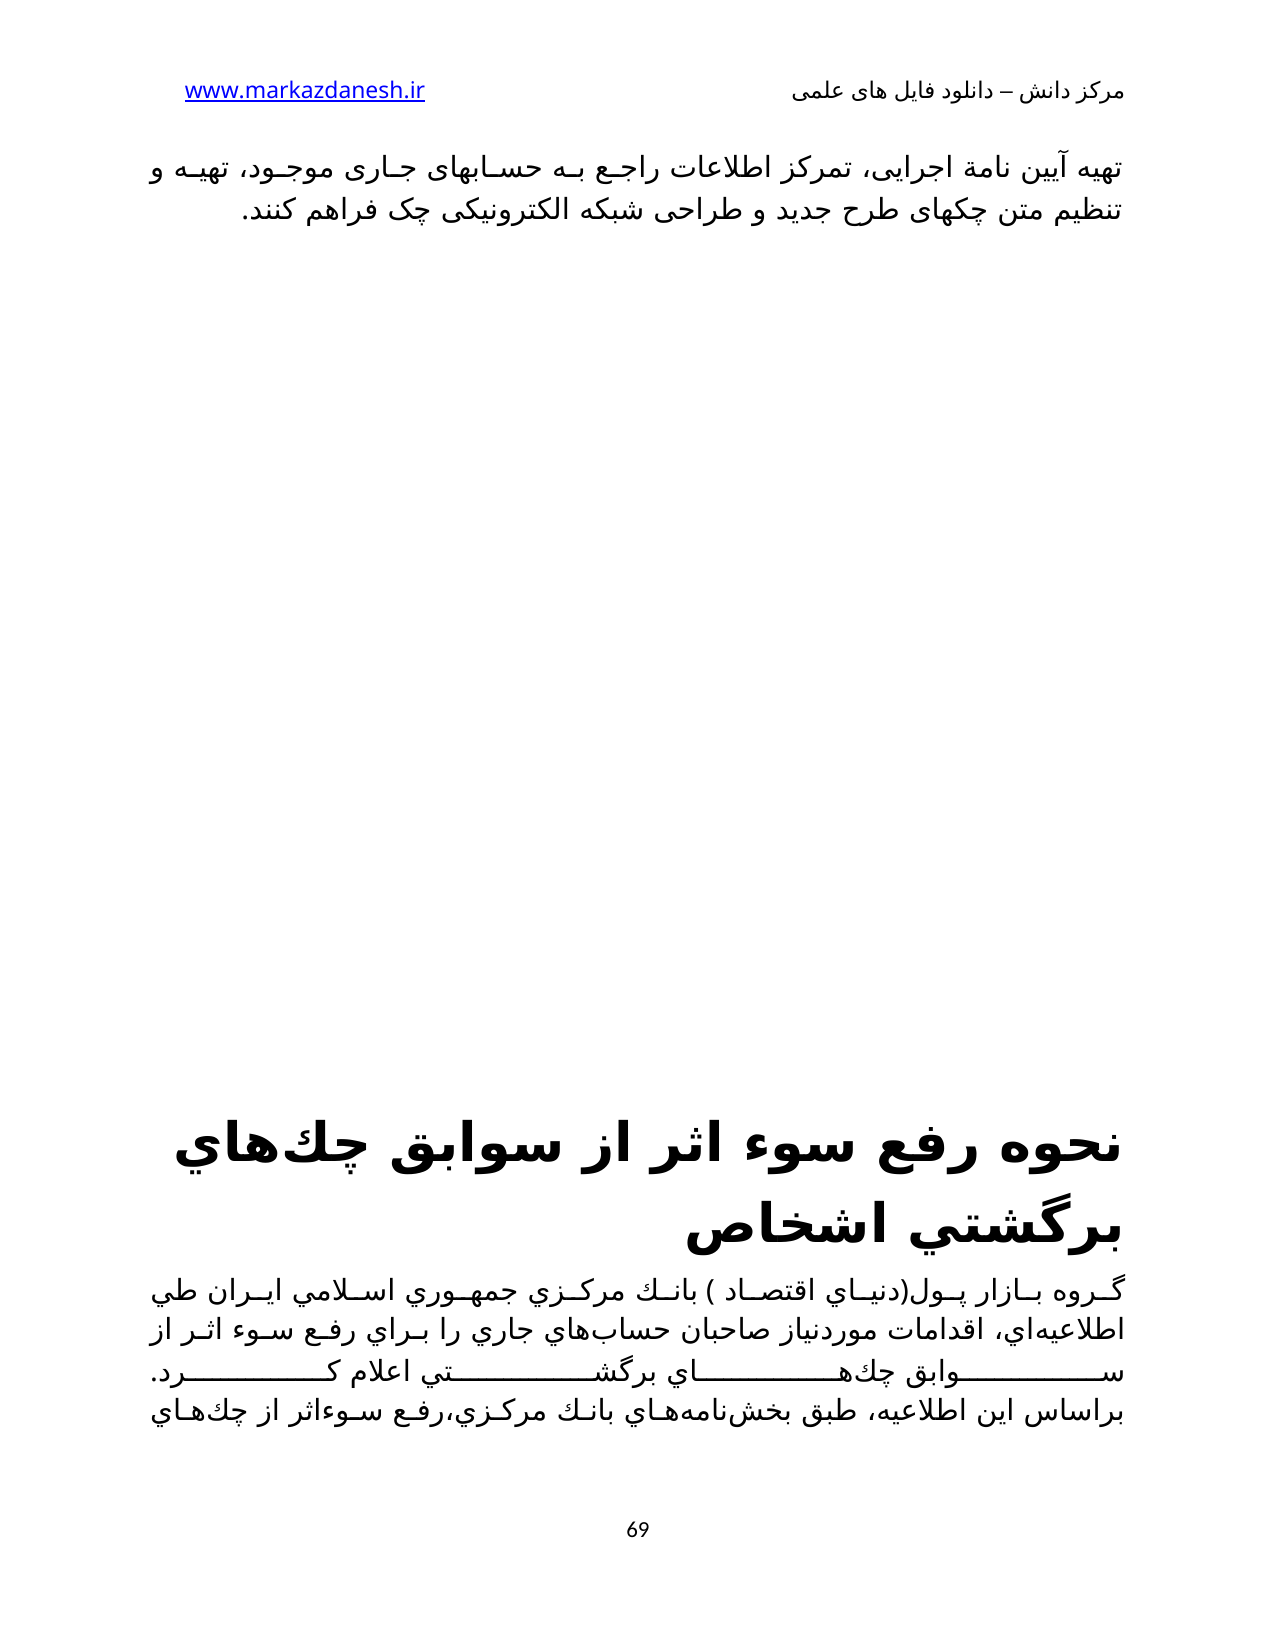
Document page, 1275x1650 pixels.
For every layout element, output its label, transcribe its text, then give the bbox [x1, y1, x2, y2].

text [150, 150, 1123, 228]
subtitle نحوه رفع سوء اثر از سوابق چك‌هاي برگشتي اشخاص [150, 1111, 1125, 1259]
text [150, 1270, 1125, 1428]
